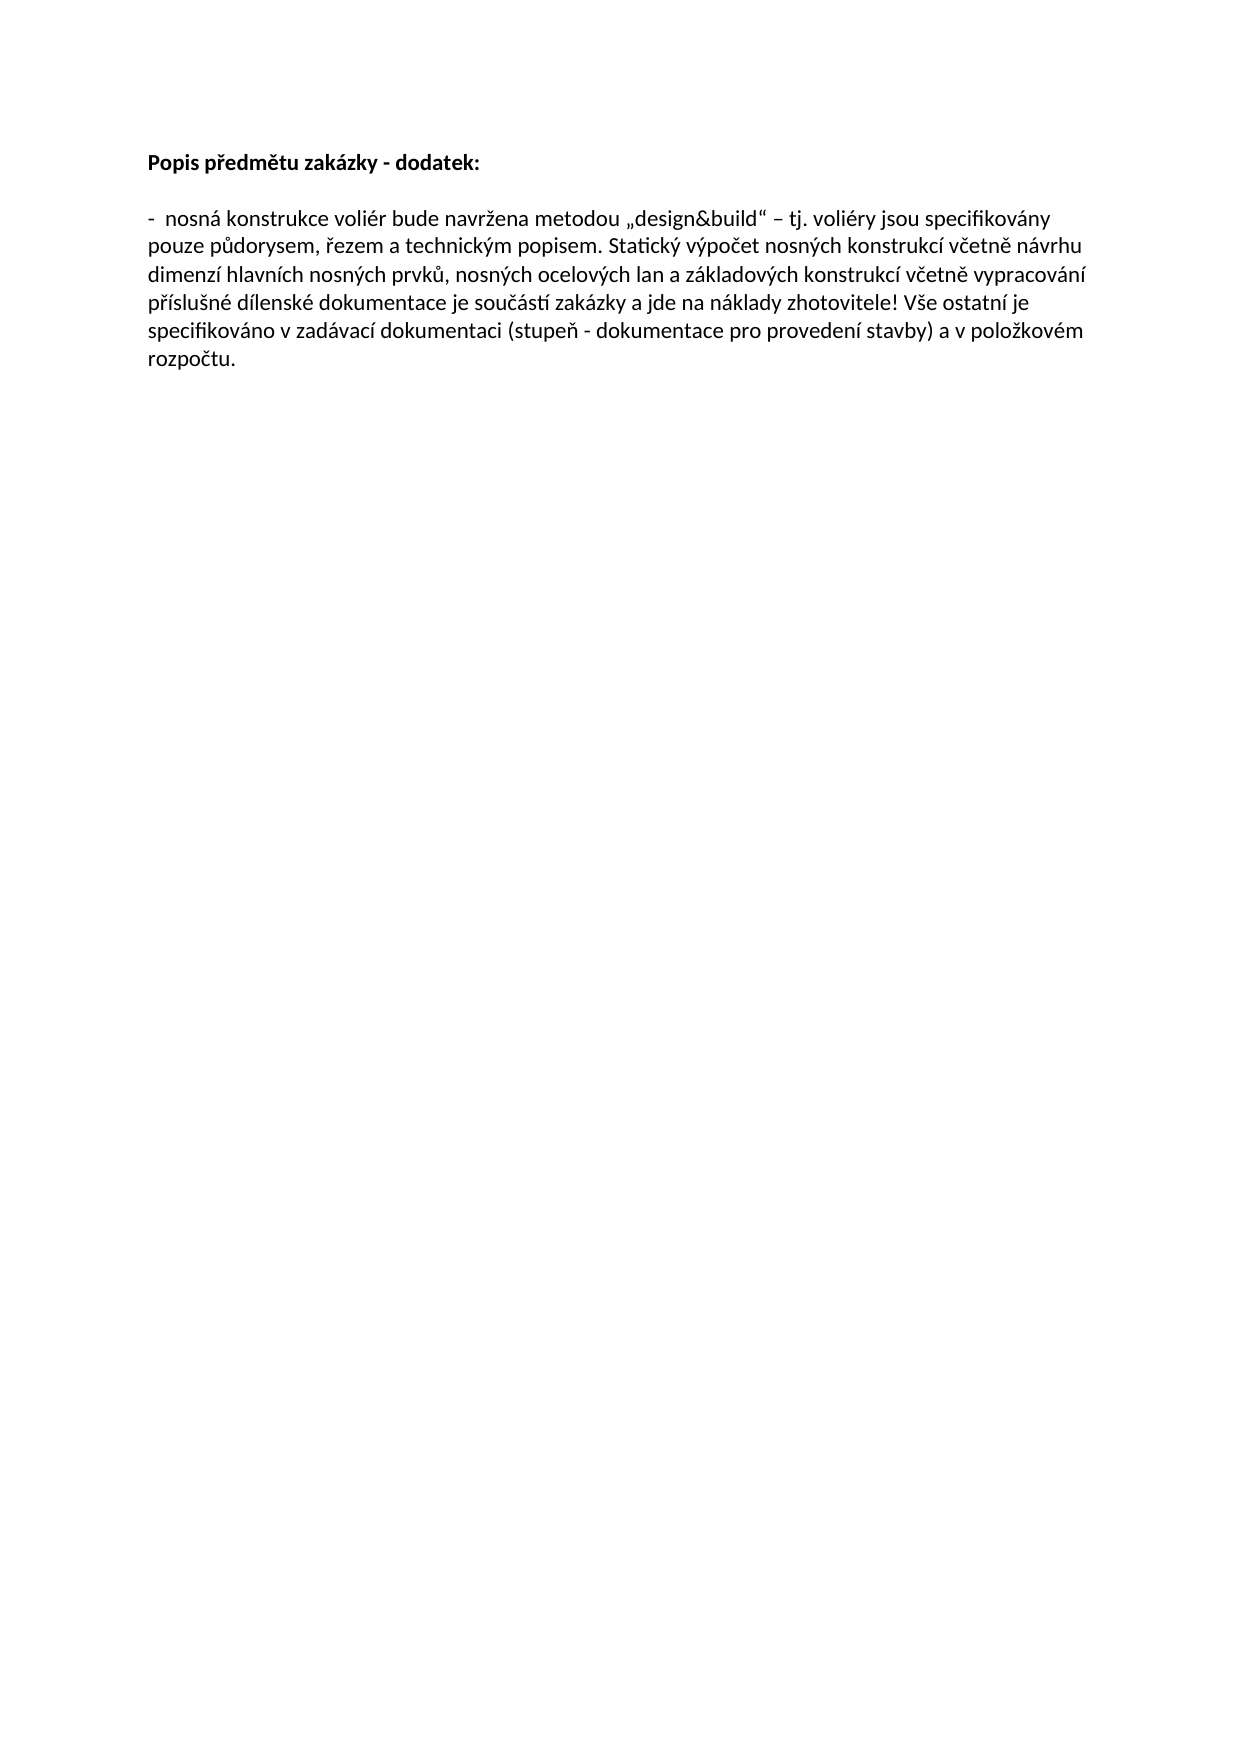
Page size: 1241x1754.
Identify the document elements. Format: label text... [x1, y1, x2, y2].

text - nosná konstrukce voliér bude navržena metodou „design&build“ – tj. voliéry jsou specifikovány pouze půdorysem, řezem a technickým popisem. Statický výpočet nosných konstrukcí včetně návrhu dimenzí hlavních nosných prvků, nosných ocelových lan a základových konstrukcí včetně vypracování příslušné dílenské dokumentace je součástí zakázky a jde na náklady zhotovitele! Vše ostatní je specifikováno v zadávací dokumentaci (stupeň - dokumentace pro provedení stavby) a v položkovém rozpočtu. [148, 204, 1093, 372]
text Popis předmětu zakázky - dodatek: [148, 148, 1093, 176]
